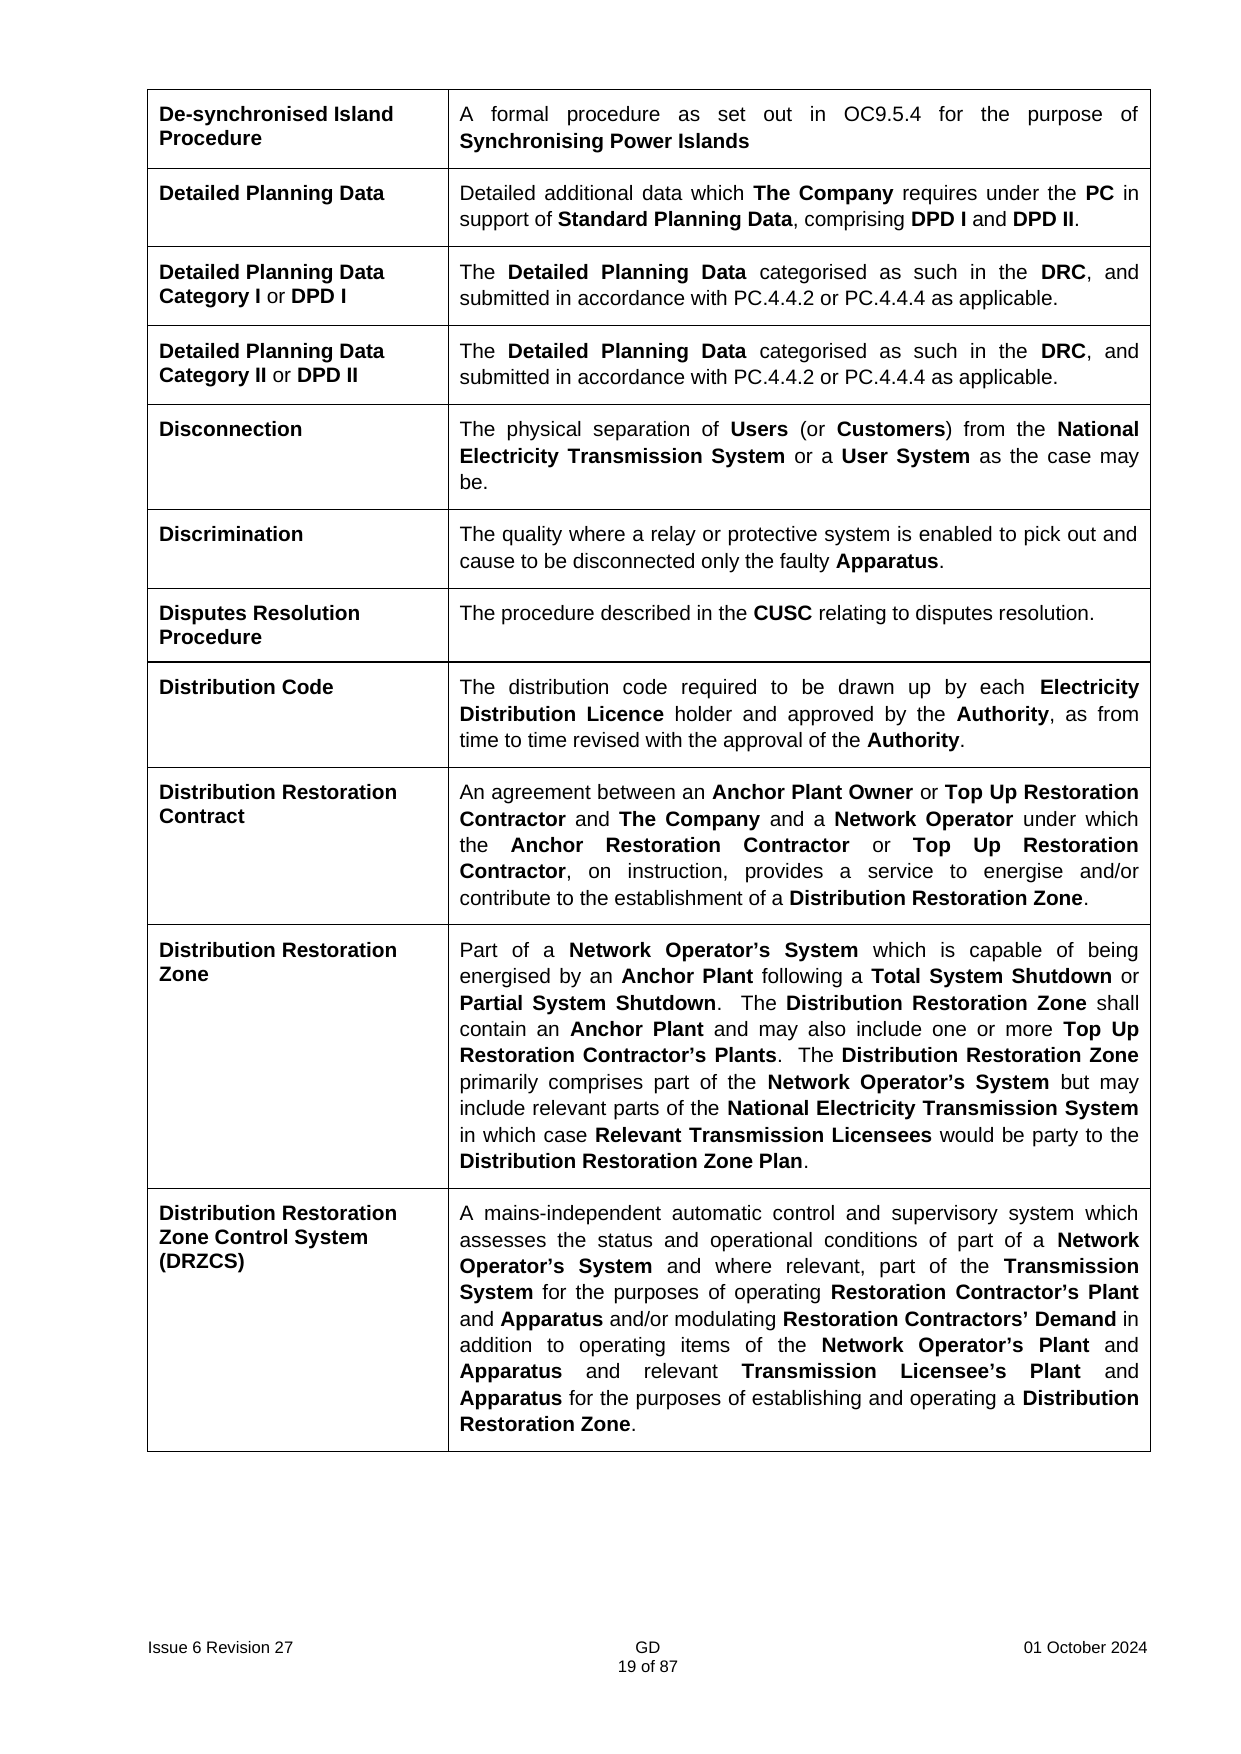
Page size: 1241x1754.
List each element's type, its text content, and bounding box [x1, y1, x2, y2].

table_cell The quality where a relay or protective system is enabled to pick out and cause to be disconnected only the faulty Apparatus. [449, 510, 1150, 587]
table_cell The Detailed Planning Data categorised as such in the DRC, and submitted in accordance with PC.4.4.2 or PC.4.4.4 as applicable. [449, 326, 1150, 404]
table_cell Distribution Restoration Contract [148, 768, 448, 924]
table_cell Distribution Code [148, 663, 448, 767]
table_cell Detailed Planning Data [148, 169, 448, 246]
table_cell A mains-independent automatic control and supervisory system which assesses the status and operational conditions of part of a Network Operator’s System and where relevant, part of the Transmission System for the purposes of operating Restoration Contractor’s Plant and Apparatus and/or modulating Restoration Contractors’ Demand in addition to operating items of the Network Operator’s Plant and Apparatus and relevant Transmission Licensee’s Plant and Apparatus for the purposes of establishing and operating a Distribution Restoration Zone. [449, 1189, 1150, 1451]
table_cell The physical separation of Users (or Customers) from the National Electricity Transmission System or a User System as the case may be. [449, 405, 1150, 509]
table_cell A formal procedure as set out in OC9.5.4 for the purpose of Synchronising Power Islands [449, 90, 1150, 167]
table_cell Part of a Network Operator’s System which is capable of being energised by an Anchor Plant following a Total System Shutdown or Partial System Shutdown. The Distribution Restoration Zone shall contain an Anchor Plant and may also include one or more Top Up Restoration Contractor’s Plants. The Distribution Restoration Zone primarily comprises part of the Network Operator’s System but may include relevant parts of the National Electricity Transmission System in which case Relevant Transmission Licensees would be party to the Distribution Restoration Zone Plan. [449, 925, 1150, 1188]
table_cell Detailed Planning Data Category II or DPD II [148, 326, 448, 404]
table_cell Detailed additional data which The Company requires under the PC in support of Standard Planning Data, comprising DPD I and DPD II. [449, 169, 1150, 246]
table_cell Detailed Planning Data Category I or DPD I [148, 247, 448, 325]
table_cell The Detailed Planning Data categorised as such in the DRC, and submitted in accordance with PC.4.4.2 or PC.4.4.4 as applicable. [449, 247, 1150, 325]
table_cell Discrimination [148, 510, 448, 587]
table_cell Distribution Restoration Zone [148, 925, 448, 1188]
table_cell De-synchronised Island Procedure [148, 90, 448, 167]
table_cell Disconnection [148, 405, 448, 509]
table_cell The procedure described in the CUSC relating to disputes resolution. [449, 589, 1150, 661]
table_cell Disputes Resolution Procedure [148, 589, 448, 661]
table_cell An agreement between an Anchor Plant Owner or Top Up Restoration Contractor and The Company and a Network Operator under which the Anchor Restoration Contractor or Top Up Restoration Contractor, on instruction, provides a service to energise and/or contribute to the establishment of a Distribution Restoration Zone. [449, 768, 1150, 924]
table_cell Distribution Restoration Zone Control System (DRZCS) [148, 1189, 448, 1451]
table_cell The distribution code required to be drawn up by each Electricity Distribution Licence holder and approved by the Authority, as from time to time revised with the approval of the Authority. [449, 663, 1150, 767]
